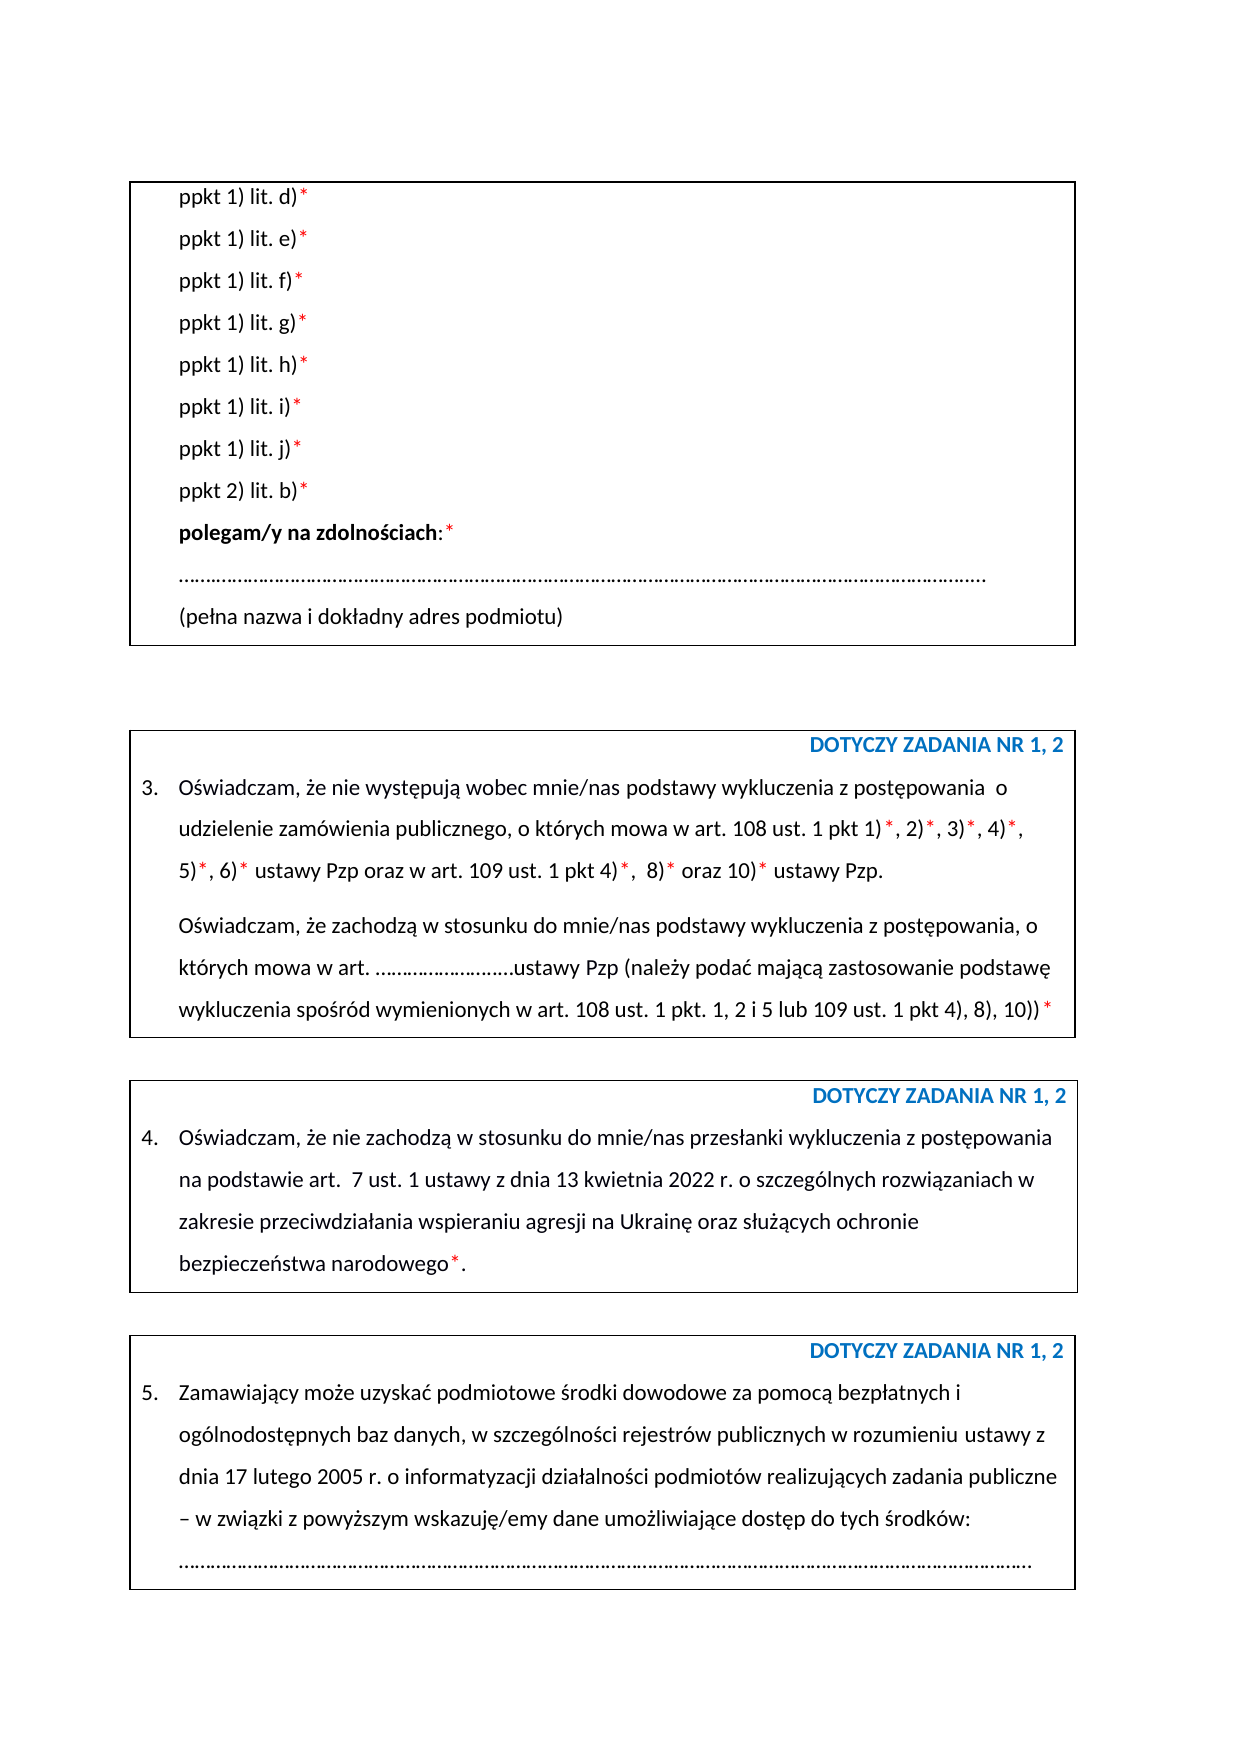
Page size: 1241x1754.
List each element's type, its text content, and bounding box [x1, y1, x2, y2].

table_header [131, 183, 1074, 644]
table_header DOTYCZY ZADANIA NR 1, 2 Oświadczam, że nie występują wobec mnie/nas podstawy wykluczenia z postępowania o udzielenie zamówienia publicznego, o których mowa w art. 108 ust. 1 pkt 1)*, 2)*, 3)*, 4)*, 5)*, 6)* ustawy Pzp oraz w art. 109 ust. 1 pkt 4)*, 8)* oraz 10)* ustawy Pzp. Oświadczam, że zachodzą w stosunku do mnie/nas podstawy wykluczenia z postępowania, o których mowa w art. …………………..…ustawy Pzp (należy podać mającą zastosowanie podstawę wykluczenia spośród wymienionych w art. 108 ust. 1 pkt. 1, 2 i 5 lub 109 ust. 1 pkt 4), 8), 10))* [131, 731, 1074, 1037]
table_header DOTYCZY ZADANIA NR 1, 2 Oświadczam, że nie zachodzą w stosunku do mnie/nas przesłanki wykluczenia z postępowania na podstawie art. 7 ust. 1 ustawy z dnia 13 kwietnia 2022 r. o szczególnych rozwiązaniach w zakresie przeciwdziałania wspieraniu agresji na Ukrainę oraz służących ochronie bezpieczeństwa narodowego*. [131, 1081, 1077, 1292]
table_header DOTYCZY ZADANIA NR 1, 2 Zamawiający może uzyskać podmiotowe środki dowodowe za pomocą bezpłatnych i ogólnodostępnych baz danych, w szczególności rejestrów publicznych w rozumieniu ustawy z dnia 17 lutego 2005 r. o informatyzacji działalności podmiotów realizujących zadania publiczne – w związki z powyższym wskazuję/emy dane umożliwiające dostęp do tych środków: ……………………………………………………………………………………………………………………………………………… [131, 1336, 1074, 1588]
